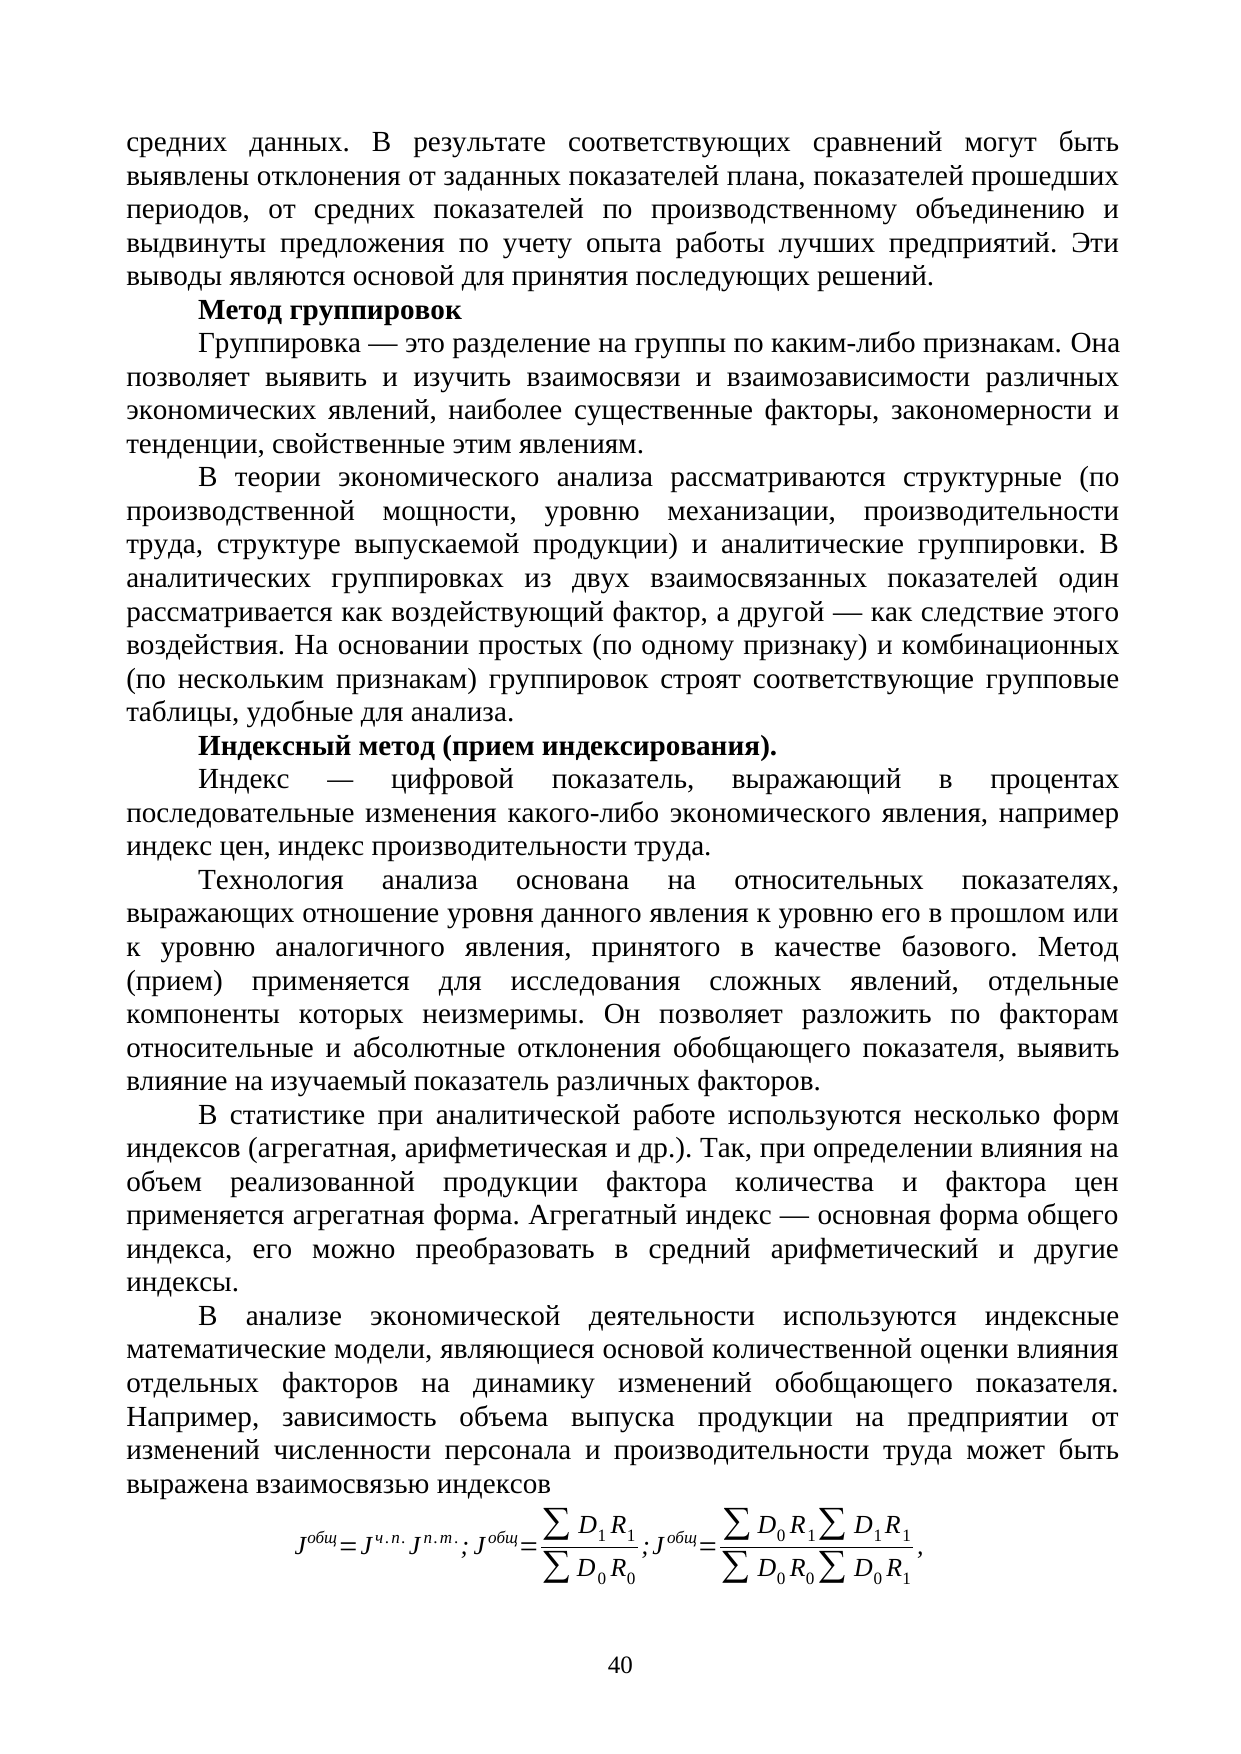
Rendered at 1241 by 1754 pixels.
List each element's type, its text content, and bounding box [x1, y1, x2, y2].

text Индексный метод (прием индексирования). [126, 728, 1120, 761]
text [126, 124, 1120, 292]
text Технология анализа основана на относительных показателях, выражающих отношение уровня данного явления к уровню его в прошлом или к уровню аналогичного явления, принятого в качестве базового. Метод (прием) применяется для исследования сложных явлений, отдельные компоненты которых неизмеримы. Он позволяет разложить по факторам относительные и абсолютные отклонения обобщающего показателя, выявить влияние на изучаемый показатель различных факторов. [126, 862, 1120, 1097]
text Метод группировок [126, 292, 1120, 325]
text Группировка — это разделение на группы по каким-либо признакам. Она позволяет выявить и изучить взаимосвязи и взаимозависимости различных экономических явлений, наиболее существенные факторы, закономерности и тенденции, свойственные этим явлениям. [126, 325, 1120, 459]
text В теории экономического анализа рассматриваются структурные (по производственной мощности, уровню механизации, производительности труда, структуре выпускаемой продукции) и аналитические группировки. В аналитических группировках из двух взаимосвязанных показателей один рассматривается как воздействующий фактор, а другой — как следствие этого воздействия. На основании простых (по одному признаку) и комбинационных (по нескольким признакам) группировок строят соответствующие групповые таблицы, удобные для анализа. [126, 459, 1120, 728]
text В анализе экономической деятельности используются индексные математические модели, являющиеся основой количественной оценки влияния отдельных факторов на динамику изменений обобщающего показателя. Например, зависимость объема выпуска продукции на предприятии от изменений численности персонала и производительности труда может быть выражена взаимосвязью индексов [126, 1298, 1120, 1499]
text В статистике при аналитической работе используются несколько форм индексов (агрегатная, арифметическая и др.). Так, при определении влияния на объем реализованной продукции фактора количества и фактора цен применяется агрегатная форма. Агрегатный индекс — основная форма общего индекса, его можно преобразовать в средний арифметический и другие индексы. [126, 1097, 1120, 1298]
text Индекс — цифровой показатель, выражающий в процентах последовательные изменения какого-либо экономического явления, например индекс цен, индекс производительности труда. [126, 761, 1120, 862]
